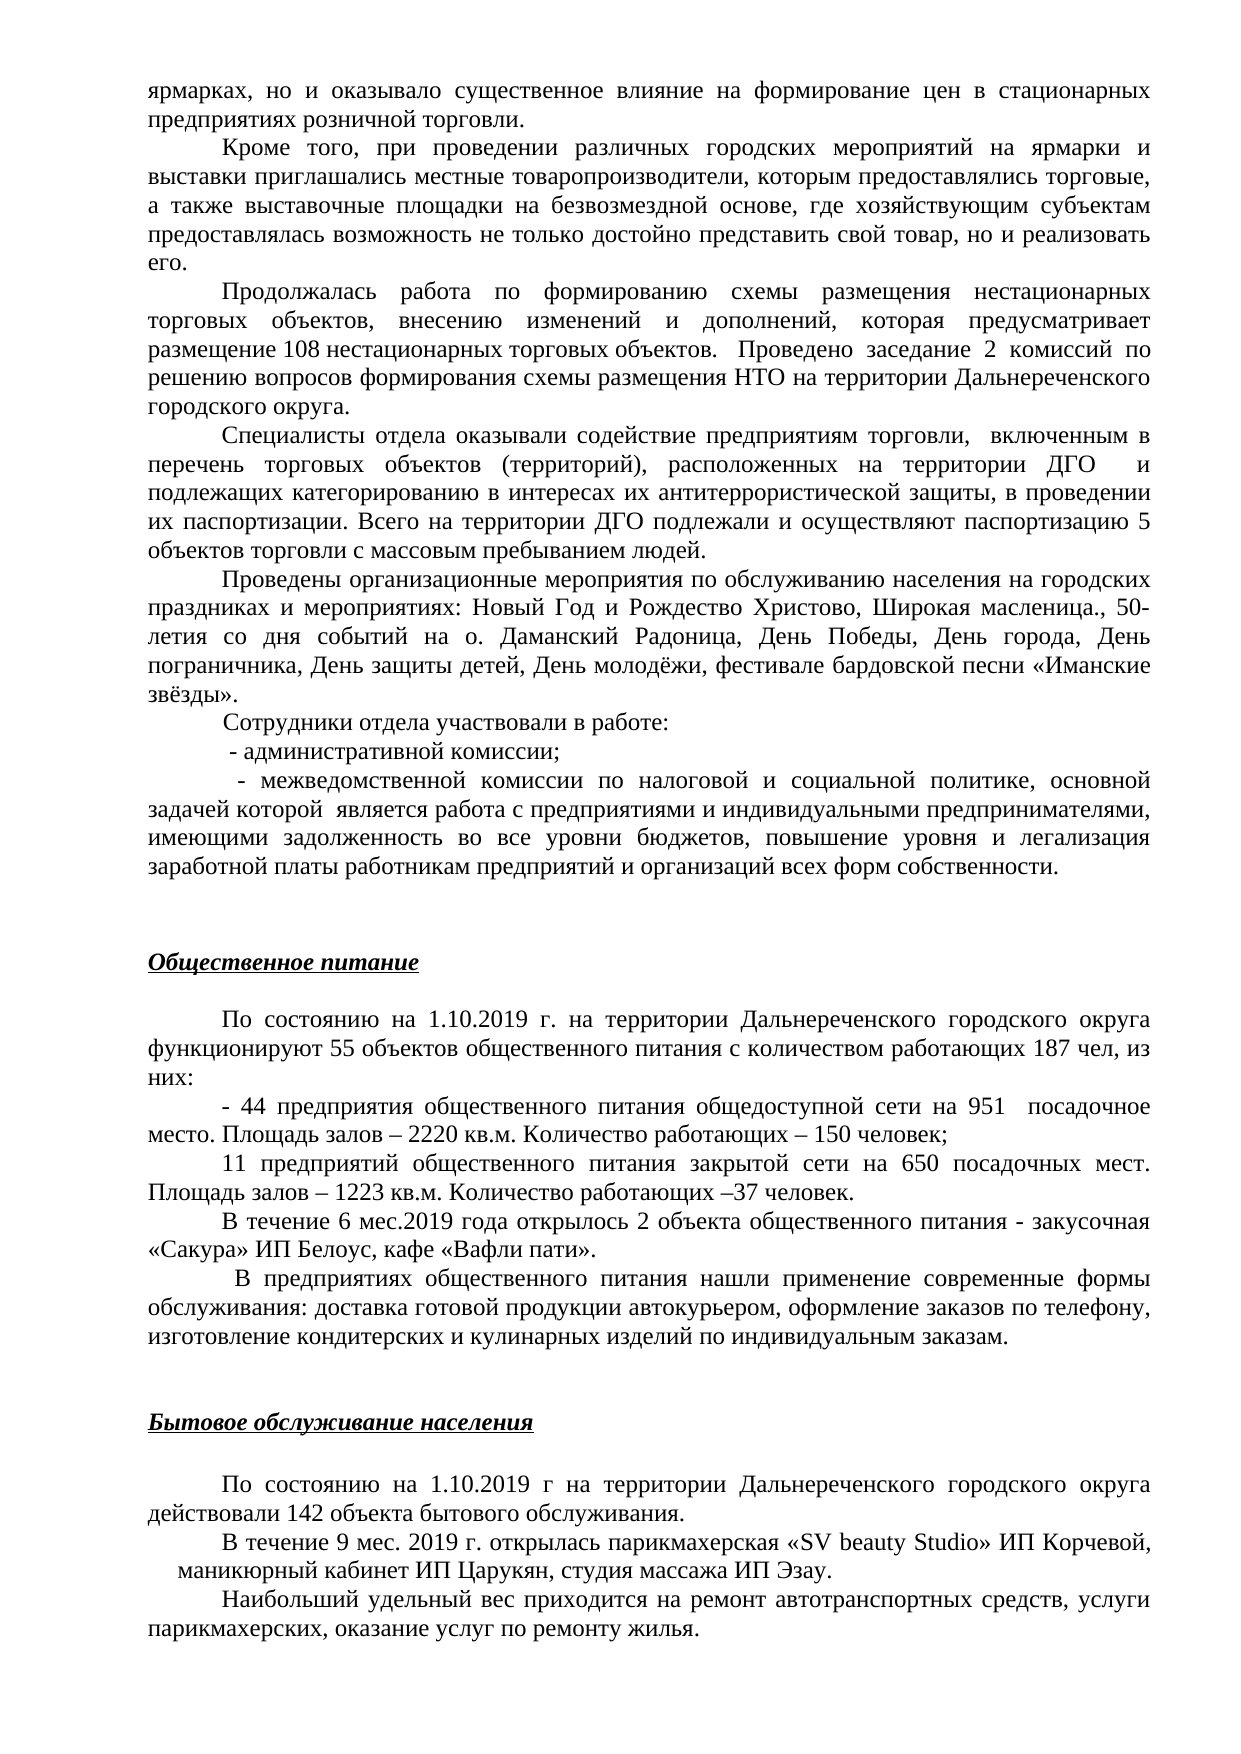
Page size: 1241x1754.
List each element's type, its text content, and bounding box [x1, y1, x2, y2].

text Проведены организационные мероприятия по обслуживанию населения на городских праздниках и мероприятиях: Новый Год и Рождество Христово, Широкая масленица., 50- летия со дня событий на о. Даманский Радоница, День Победы, День города, День пограничника, День защиты детей, День молодёжи, фестивале бардовской песни «Иманские звёзды». [148, 564, 1152, 707]
text Специалисты отдела оказывали содействие предприятиям торговли, включенным в перечень торговых объектов (территорий), расположенных на территории ДГО и подлежащих категорированию в интересах их антитеррористической защиты, в проведении их паспортизации. Всего на территории ДГО подлежали и осуществляют паспортизацию 5 объектов торговли с массовым пребыванием людей. [148, 420, 1152, 564]
text Сотрудники отдела участвовали в работе: [148, 707, 1152, 736]
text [148, 75, 1152, 132]
text В предприятиях общественного питания нашли применение современные формы обслуживания: доставка готовой продукции автокурьером, оформление заказов по телефону, изготовление кондитерских и кулинарных изделий по индивидуальным заказам. [148, 1263, 1152, 1349]
text По состоянию на 1.10.2019 г. на территории Дальнереченского городского округа функционируют 55 объектов общественного питания с количеством работающих 187 чел, из них: [148, 1004, 1152, 1091]
text В течение 9 мес. 2019 г. открылась парикмахерская «SV beauty Studio» ИП Корчевой, маникюрный кабинет ИП Царукян, студия массажа ИП Эзау. [177, 1527, 1152, 1584]
text Продолжалась работа по формированию схемы размещения нестационарных торговых объектов, внесению изменений и дополнений, которая предусматривает размещение 108 нестационарных торговых объектов. Проведено заседание 2 комиссий по решению вопросов формирования схемы размещения НТО на территории Дальнереченского городского округа. [148, 276, 1152, 420]
text Бытовое обслуживание населения [148, 1407, 1152, 1436]
text Наибольший удельный вес приходится на ремонт автотранспортных средств, услуги парикмахерских, оказание услуг по ремонту жилья. [148, 1584, 1152, 1642]
text В течение 6 мес.2019 года открылось 2 объекта общественного питания - закусочная «Сакура» ИП Белоус, кафе «Вафли пати». [148, 1206, 1152, 1263]
text По состоянию на 1.10.2019 г на территории Дальнереченского городского округа действовали 142 объекта бытового обслуживания. [148, 1469, 1152, 1527]
text - 44 предприятия общественного питания общедоступной сети на 951 посадочное место. Площадь залов – 2220 кв.м. Количество работающих – 150 человек; [148, 1091, 1152, 1148]
text Кроме того, при проведении различных городских мероприятий на ярмарки и выставки приглашались местные товаропроизводители, которым предоставлялись торговые, а также выставочные площадки на безвозмездной основе, где хозяйствующим субъектам предоставлялась возможность не только достойно представить свой товар, но и реализовать его. [148, 132, 1152, 276]
text - межведомственной комиссии по налоговой и социальной политике, основной задачей которой является работа с предприятиями и индивидуальными предпринимателями, имеющими задолженность во все уровни бюджетов, повышение уровня и легализация заработной платы работникам предприятий и организаций всех форм собственности. [148, 765, 1152, 880]
text 11 предприятий общественного питания закрытой сети на 650 посадочных мест. Площадь залов – 1223 кв.м. Количество работающих –37 человек. [148, 1148, 1152, 1206]
text - административной комиссии; [148, 736, 1152, 765]
text Общественное питание [148, 947, 1152, 976]
